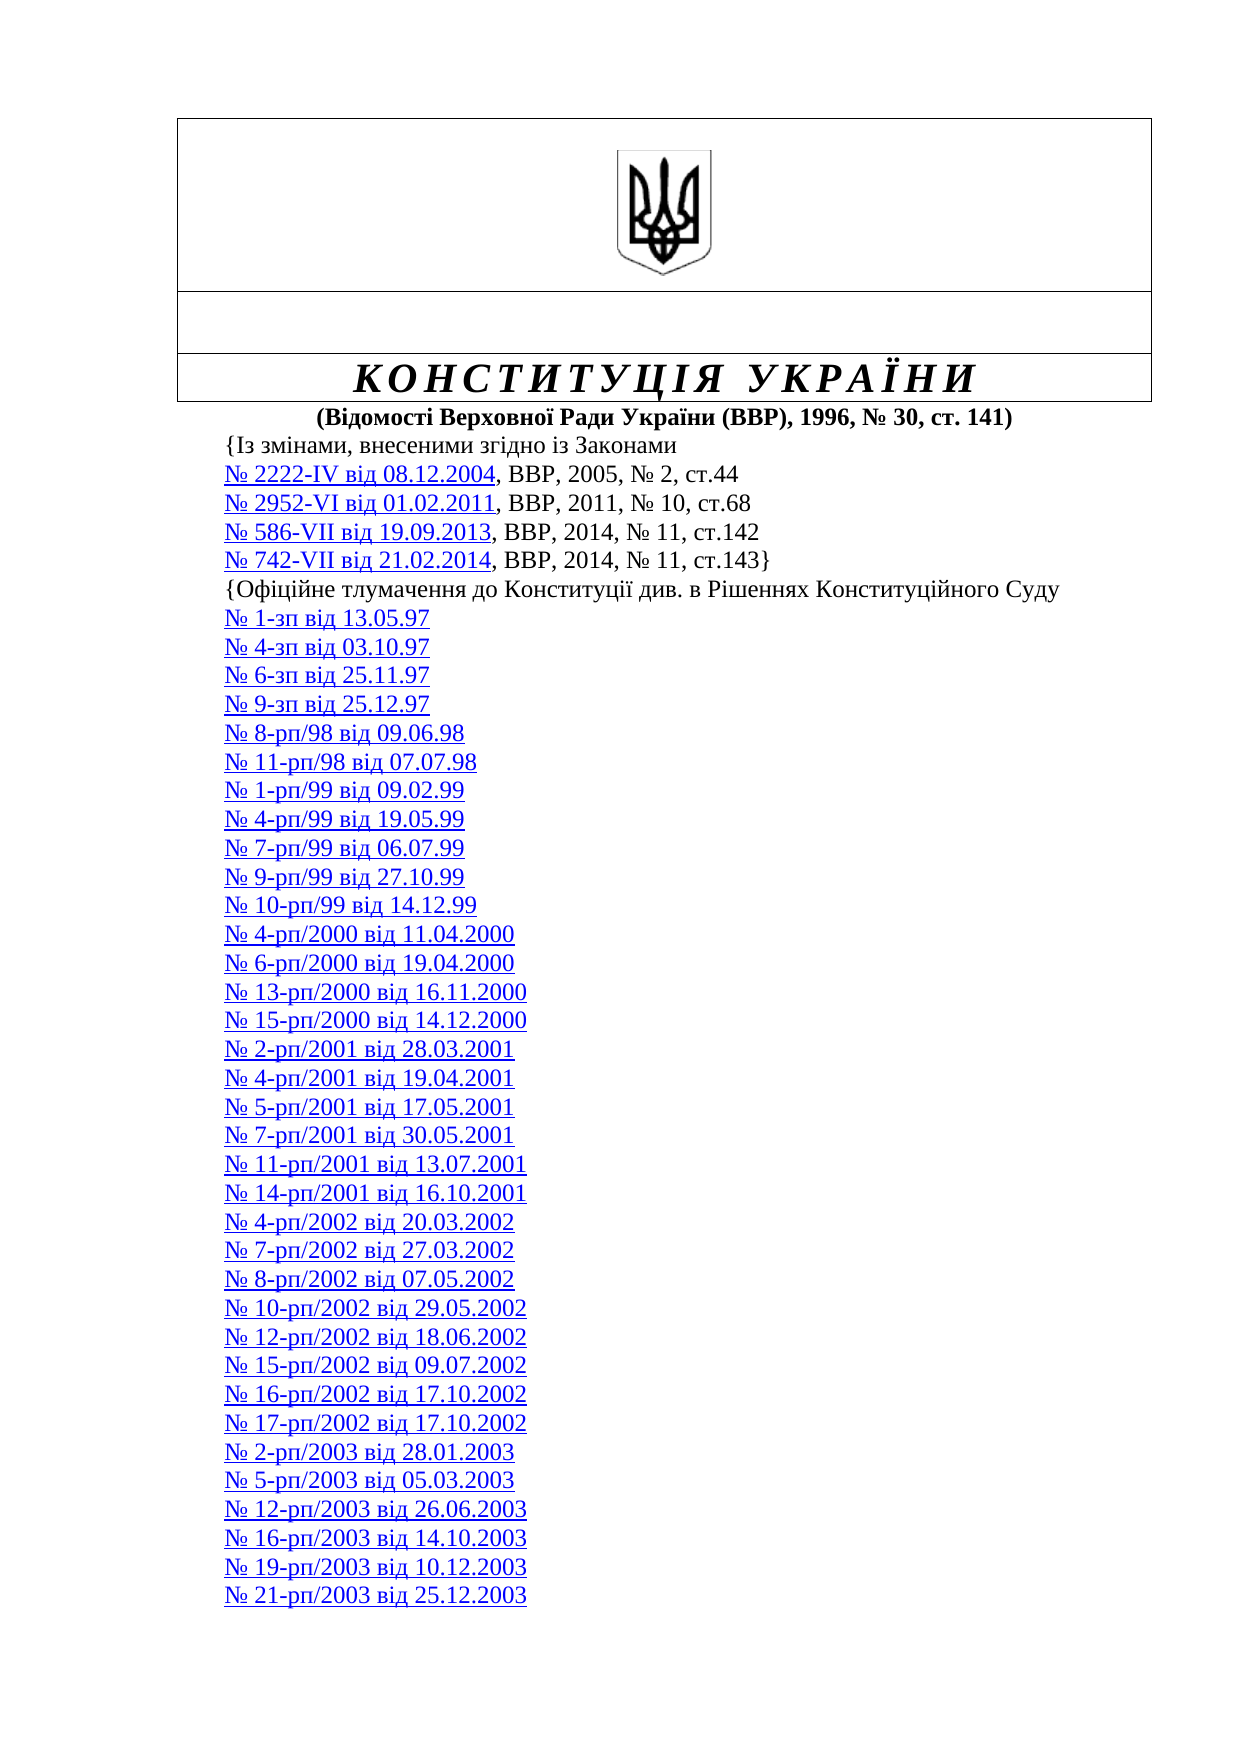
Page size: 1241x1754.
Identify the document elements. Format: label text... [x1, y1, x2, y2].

table_cell КОНСТИТУЦІЯ УКРАЇНИ [178, 354, 1151, 401]
text {Із змінами, внесеними згідно із Законами № 2222-IV від 08.12.2004, ВВР, 2005, № 2, ст.44 № 2952-VI від 01.02.2011, ВВР, 2011, № 10, ст.68 № 586-VII від 19.09.2013, ВВР, 2014, № 11, ст.142 № 742-VII від 21.02.2014, ВВР, 2014, № 11, ст.143} [224, 431, 1105, 574]
table_cell [178, 292, 1151, 353]
table_header [178, 119, 1151, 291]
picture [617, 150, 712, 276]
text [224, 574, 1105, 1609]
text (Відомості Верховної Ради України (ВВР), 1996, № 30, ст. 141) [224, 402, 1105, 431]
